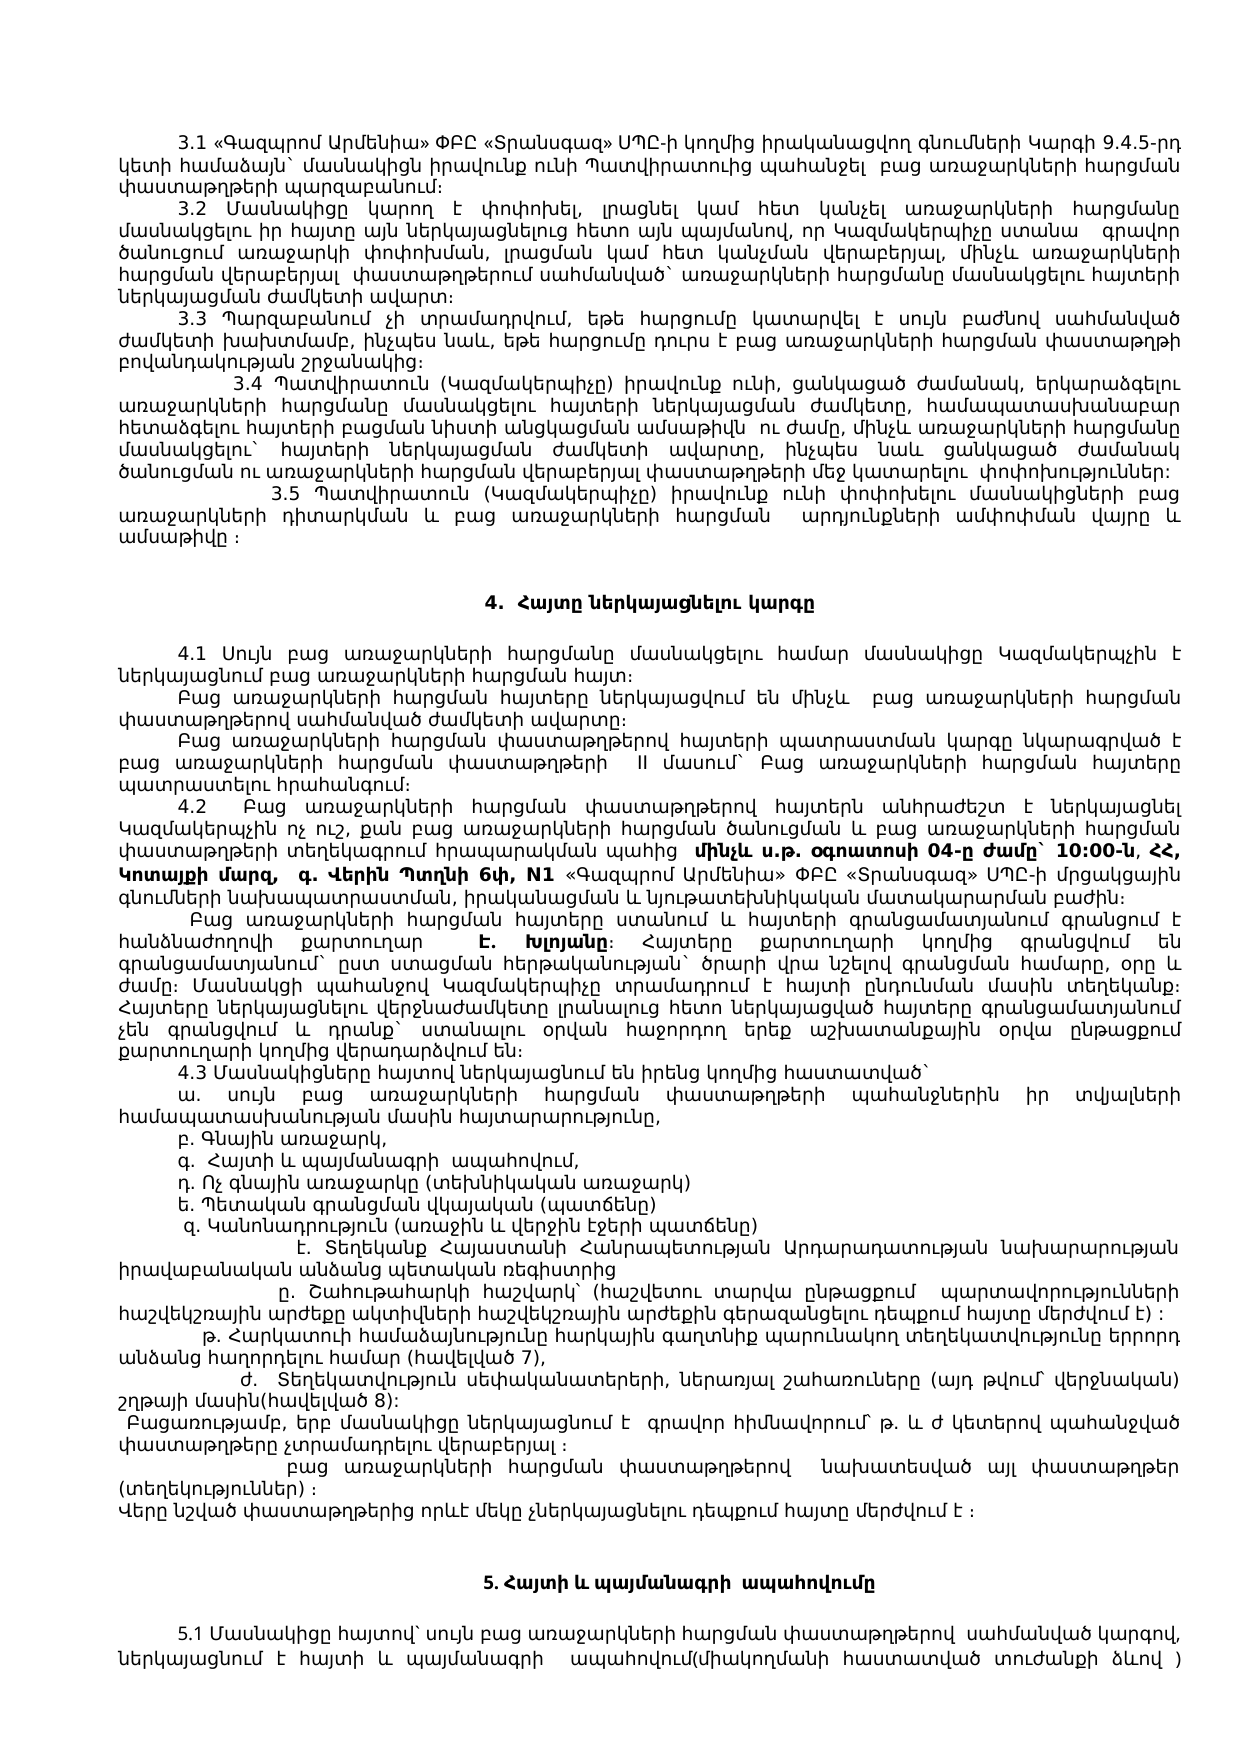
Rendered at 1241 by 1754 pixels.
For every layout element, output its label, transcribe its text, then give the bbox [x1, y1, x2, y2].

text 3.2 Մասնակիցը կարող է փոփոխել, լրացնել կամ հետ կանչել առաջարկների հարցմանը մասնակցելու իր հայտը այն ներկայացնելուց հետո այն պայմանով, որ Կազմակերպիչը ստանա գրավոր ծանուցում առաջարկի փոփոխման, լրացման կամ հետ կանչման վերաբերյալ, մինչև առաջարկների հարցման վերաբերյալ փաստաթղթերում սահմանված` առաջարկների հարցմանը մասնակցելու հայտերի ներկայացման ժամկետի ավարտ։ [118, 198, 1181, 308]
text 4.2 Բաց առաջարկների հարցման փաստաթղթերով հայտերն անհրաժեշտ է ներկայացնել Կազմակերպչին ոչ ուշ, քան բաց առաջարկների հարցման ծանուցման և բաց առաջարկների հարցման փաստաթղթերի տեղեկագրում հրապարակման պահից մինչև ս.թ. օգոատոսի 04-ը ժամը` 10:00-ն, ՀՀ, Կոտայքի մարզ, գ. Վերին Պտղնի 6փ, N1 «Գազպրոմ Արմենիա» ՓԲԸ «Տրանսգազ» ՍՊԸ-ի մրցակցային գնումների նախապատրաստման, իրականացման և նյութատեխնիկական մատակարարման բաժին։ [118, 796, 1181, 909]
text գ. Հայտի և պայմանագրի ապահովում, [118, 1150, 1181, 1172]
text բ. Գնային առաջարկ, [118, 1128, 1181, 1150]
text 4.3 Մասնակիցները հայտով ներկայացնում են իրենց կողմից հաստատված` [118, 1062, 1181, 1084]
text ը. Շահութահարկի հաշվարկ՝ (հաշվետու տարվա ընթացքում պարտավորությունների հաշվեկշռային արժեքը ակտիվների հաշվեկշռային արժեքին գերազանցելու դեպքում հայտը մերժվում է) : [118, 1281, 1181, 1325]
text 3.4 Պատվիրատուն (Կազմակերպիչը) իրավունք ունի, ցանկացած ժամանակ, երկարաձգելու առաջարկների հարցմանը մասնակցելու հայտերի ներկայացման ժամկետը, համապատասխանաբար հետաձգելու հայտերի բացման նիստի անցկացման ամսաթիվն ու ժամը, մինչև առաջարկների հարցմանը մասնակցելու` հայտերի ներկայացման ժամկետի ավարտը, ինչպես նաև ցանկացած ժամանակ ծանուցման ու առաջարկների հարցման վերաբերյալ փաստաթղթերի մեջ կատարելու փոփոխություններ: [118, 373, 1181, 483]
text 4.1 Սույն բաց առաջարկների հարցմանը մասնակցելու համար մասնակիցը Կազմակերպչին է ներկայացնում բաց առաջարկների հարցման հայտ։ [118, 643, 1181, 687]
text 4. Հայտը ներկայացնելու կարգը [118, 592, 1181, 614]
text է. Տեղեկանք Հայաստանի Հանրապետության Արդարադատության նախարարության իրավաբանական անձանց պետական ռեգիստրից [118, 1237, 1181, 1281]
text Բաց առաջարկների հարցման փաստաթղթերով հայտերի պատրաստման կարգը նկարագրված է բաց առաջարկների հարցման փաստաթղթերի II մասում` Բաց առաջարկների հարցման հայտերը պատրաստելու հրահանգում։ [118, 730, 1181, 796]
text 3.3 Պարզաբանում չի տրամադրվում, եթե հարցումը կատարվել է սույն բաժնով սահմանված ժամկետի խախտմամբ, ինչպես նաև, եթե հարցումը դուրս է բաց առաջարկների հարցման փաստաթղթի բովանդակության շրջանակից։ [118, 308, 1181, 373]
text ե. Պետական գրանցման վկայական (պատճենը) [118, 1193, 1181, 1215]
text Բաց առաջարկների հարցման հայտերը ներկայացվում են մինչև բաց առաջարկների հարցման փաստաթղթերով սահմանված ժամկետի ավարտը։ [118, 687, 1181, 730]
text Վերը նշված փաստաթղթերից որևէ մեկը չներկայացնելու դեպքում հայտը մերժվում է ։ [118, 1500, 1181, 1522]
text Բաց առաջարկների հարցման հայտերը ստանում և հայտերի գրանցամատյանում գրանցում է հանձնաժողովի քարտուղար Է․ Խլոյանը։ Հայտերը քարտուղարի կողմից գրանցվում են գրանցամատյանում` ըստ ստացման հերթականության` ծրարի վրա նշելով գրանցման համարը, օրը և ժամը։ Մասնակցի պահանջով Կազմակերպիչը տրամադրում է հայտի ընդունման մասին տեղեկանք։ Հայտերը ներկայացնելու վերջնաժամկետը լրանալուց հետո ներկայացված հայտերը գրանցամատյանում չեն գրանցվում և դրանք` ստանալու օրվան հաջորդող երեք աշխատանքային օրվա ընթացքում քարտուղարի կողմից վերադարձվում են։ [118, 909, 1181, 1062]
text բաց առաջարկների հարցման փաստաթղթերով նախատեսված այլ փաստաթղթեր (տեղեկություններ) ։ [118, 1456, 1181, 1500]
text 3.5 Պատվիրատուն (Կազմակերպիչը) իրավունք ունի փոփոխելու մասնակիցների բաց առաջարկների դիտարկման և բաց առաջարկների հարցման արդյունքների ամփոփման վայրը և ամսաթիվը ։ [118, 483, 1181, 548]
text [118, 1620, 1181, 1671]
text թ. Հարկատուի համաձայնությունը հարկային գաղտնիք պարունակող տեղեկատվությունը երրորդ անձանց հաղորդելու համար (հավելված 7), [118, 1325, 1181, 1368]
text 5. Հայտի և պայմանագրի ապահովումը [118, 1569, 1181, 1594]
text դ. Ոչ գնային առաջարկը (տեխնիկական առաջարկ) [118, 1172, 1181, 1193]
text ժ. Տեղեկատվություն սեփականատերերի, ներառյալ շահառուները (այդ թվում՝ վերջնական) շղթայի մասին(հավելված 8): [118, 1368, 1181, 1412]
text զ. Կանոնադրություն (առաջին և վերջին էջերի պատճենը) [118, 1215, 1181, 1237]
text 3.1 «Գազպրոմ Արմենիա» ՓԲԸ «Տրանսգազ» ՍՊԸ-ի կողմից իրականացվող գնումների Կարգի 9.4.5-րդ կետի համաձայն` մասնակիցն իրավունք ունի Պատվիրատուից պահանջել բաց առաջարկների հարցման փաստաթղթերի պարզաբանում։ [118, 129, 1181, 198]
text ա. սույն բաց առաջարկների հարցման փաստաթղթերի պահանջներին իր տվյալների համապատասխանության մասին հայտարարությունը, [118, 1084, 1181, 1128]
text Բացառությամբ, երբ մասնակիցը ներկայացնում է գրավոր հիմնավորում՝ թ. և ժ կետերով պահանջված փաստաթղթերը չտրամադրելու վերաբերյալ ։ [118, 1412, 1181, 1456]
